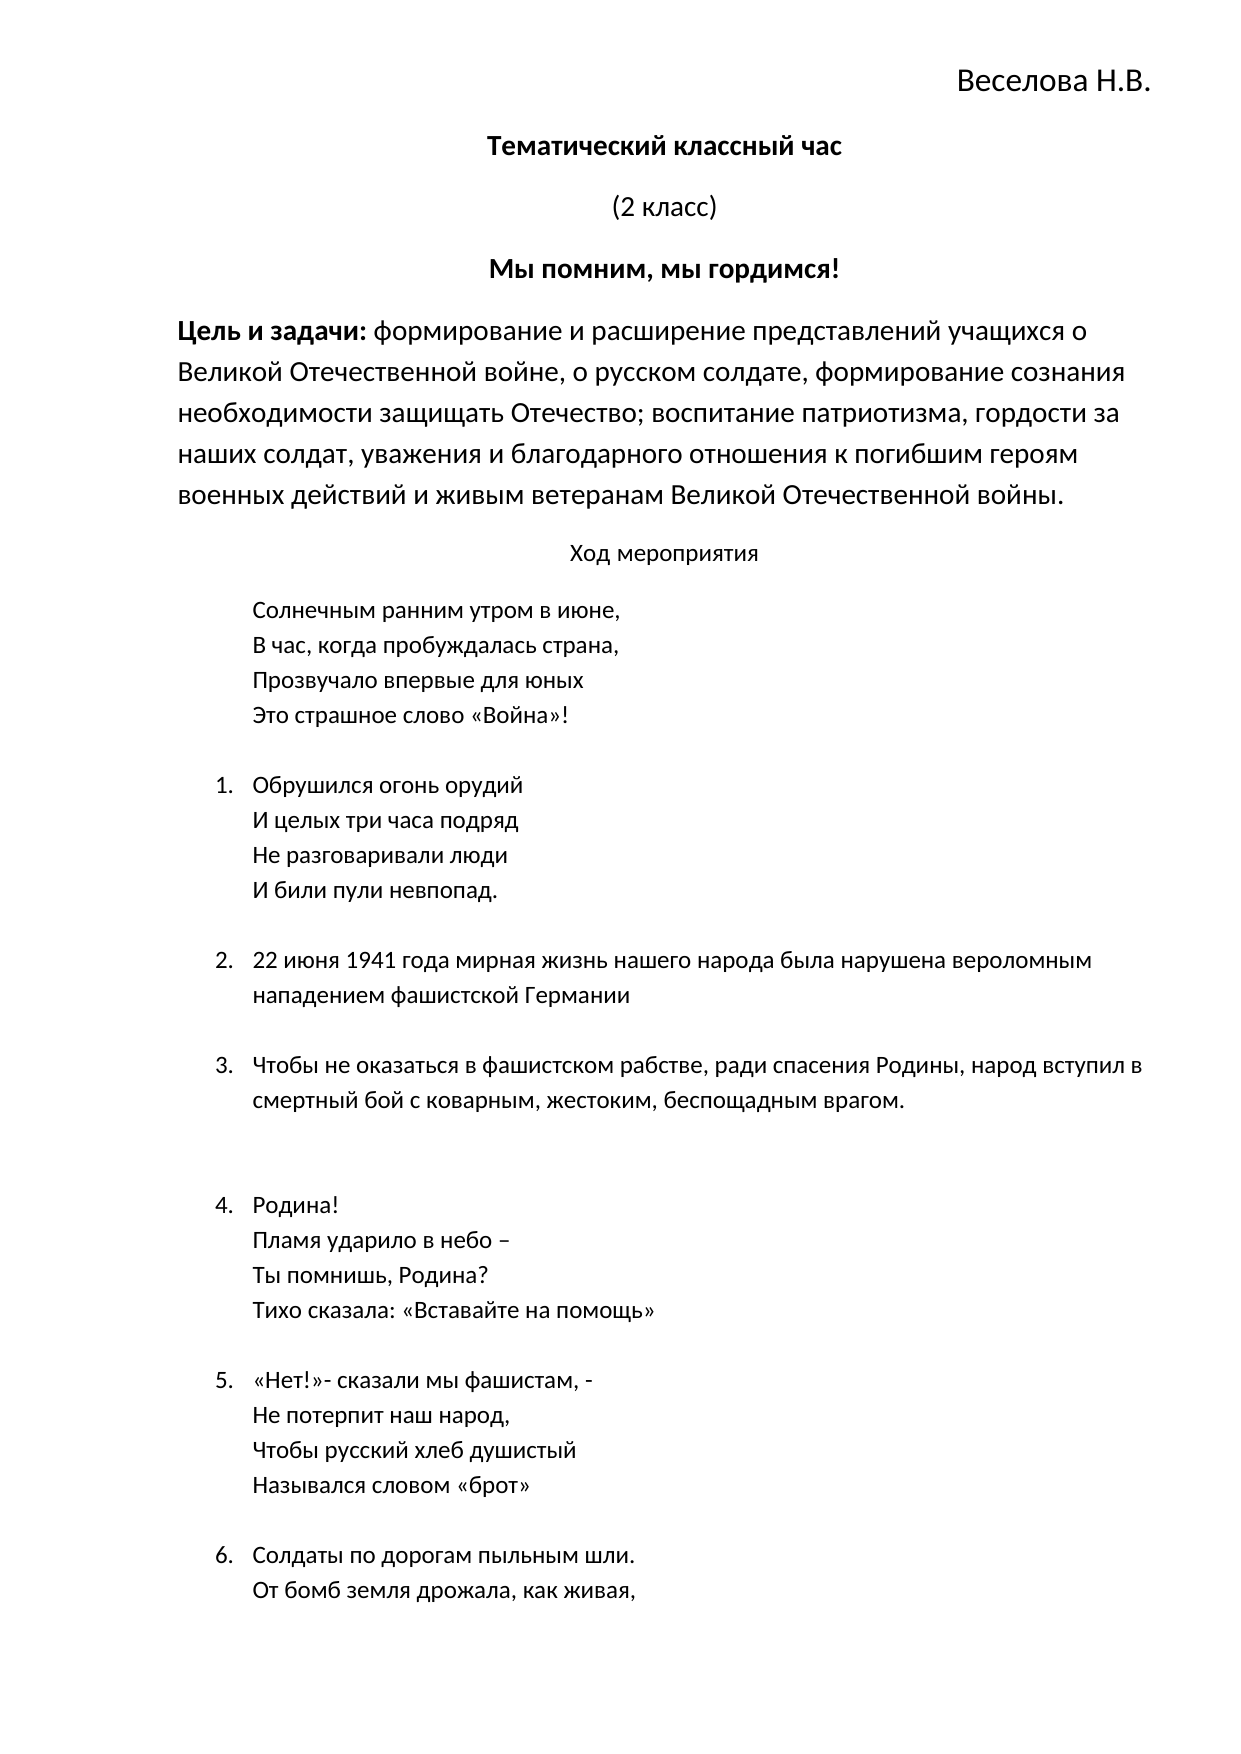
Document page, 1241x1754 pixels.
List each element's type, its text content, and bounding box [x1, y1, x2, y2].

list И целых три часа подряд [252, 804, 1152, 835]
text Ход мероприятия [177, 537, 1152, 568]
list Ты помнишь, Родина? [252, 1259, 1152, 1290]
list Прозвучало впервые для юных [252, 664, 1152, 695]
list 22 июня 1941 года мирная жизнь нашего народа была нарушена вероломным нападением фашистской Германии [215, 944, 1152, 1010]
text Веселова Н.В. [177, 59, 1152, 100]
list Не потерпит наш народ, [252, 1399, 1152, 1430]
list Обрушился огонь орудий [215, 769, 1152, 800]
list Назывался словом «брот» [252, 1469, 1152, 1500]
list Чтобы русский хлеб душистый [252, 1434, 1152, 1465]
list Тихо сказала: «Вставайте на помощь» [252, 1294, 1152, 1325]
list «Нет!»- сказали мы фашистам, - [215, 1364, 1152, 1395]
list Это страшное слово «Война»! [252, 699, 1152, 730]
list Чтобы не оказаться в фашистском рабстве, ради спасения Родины, народ вступил в смертный бой с коварным, жестоким, беспощадным врагом. [215, 1049, 1152, 1115]
list Солнечным ранним утром в июне, [252, 594, 1152, 625]
list Солдаты по дорогам пыльным шли. [215, 1539, 1152, 1570]
text Тематический классный час [177, 127, 1152, 162]
list Пламя ударило в небо – [252, 1224, 1152, 1255]
text Цель и задачи: формирование и расширение представлений учащихся о Великой Отечественной войне, о русском солдате, формирование сознания необходимости защищать Отечество; воспитание патриотизма, гордости за наших солдат, уважения и благодарного отношения к погибшим героям военных действий и живым ветеранам Великой Отечественной войны. [177, 312, 1152, 511]
list Не разговаривали люди [252, 839, 1152, 870]
text (2 класс) [177, 188, 1152, 224]
list И били пули невпопад. [252, 874, 1152, 905]
list Родина! [215, 1189, 1152, 1220]
list От бомб земля дрожала, как живая, [252, 1574, 1152, 1605]
list В час, когда пробуждалась страна, [252, 629, 1152, 660]
text Мы помним, мы гордимся! [177, 250, 1152, 286]
